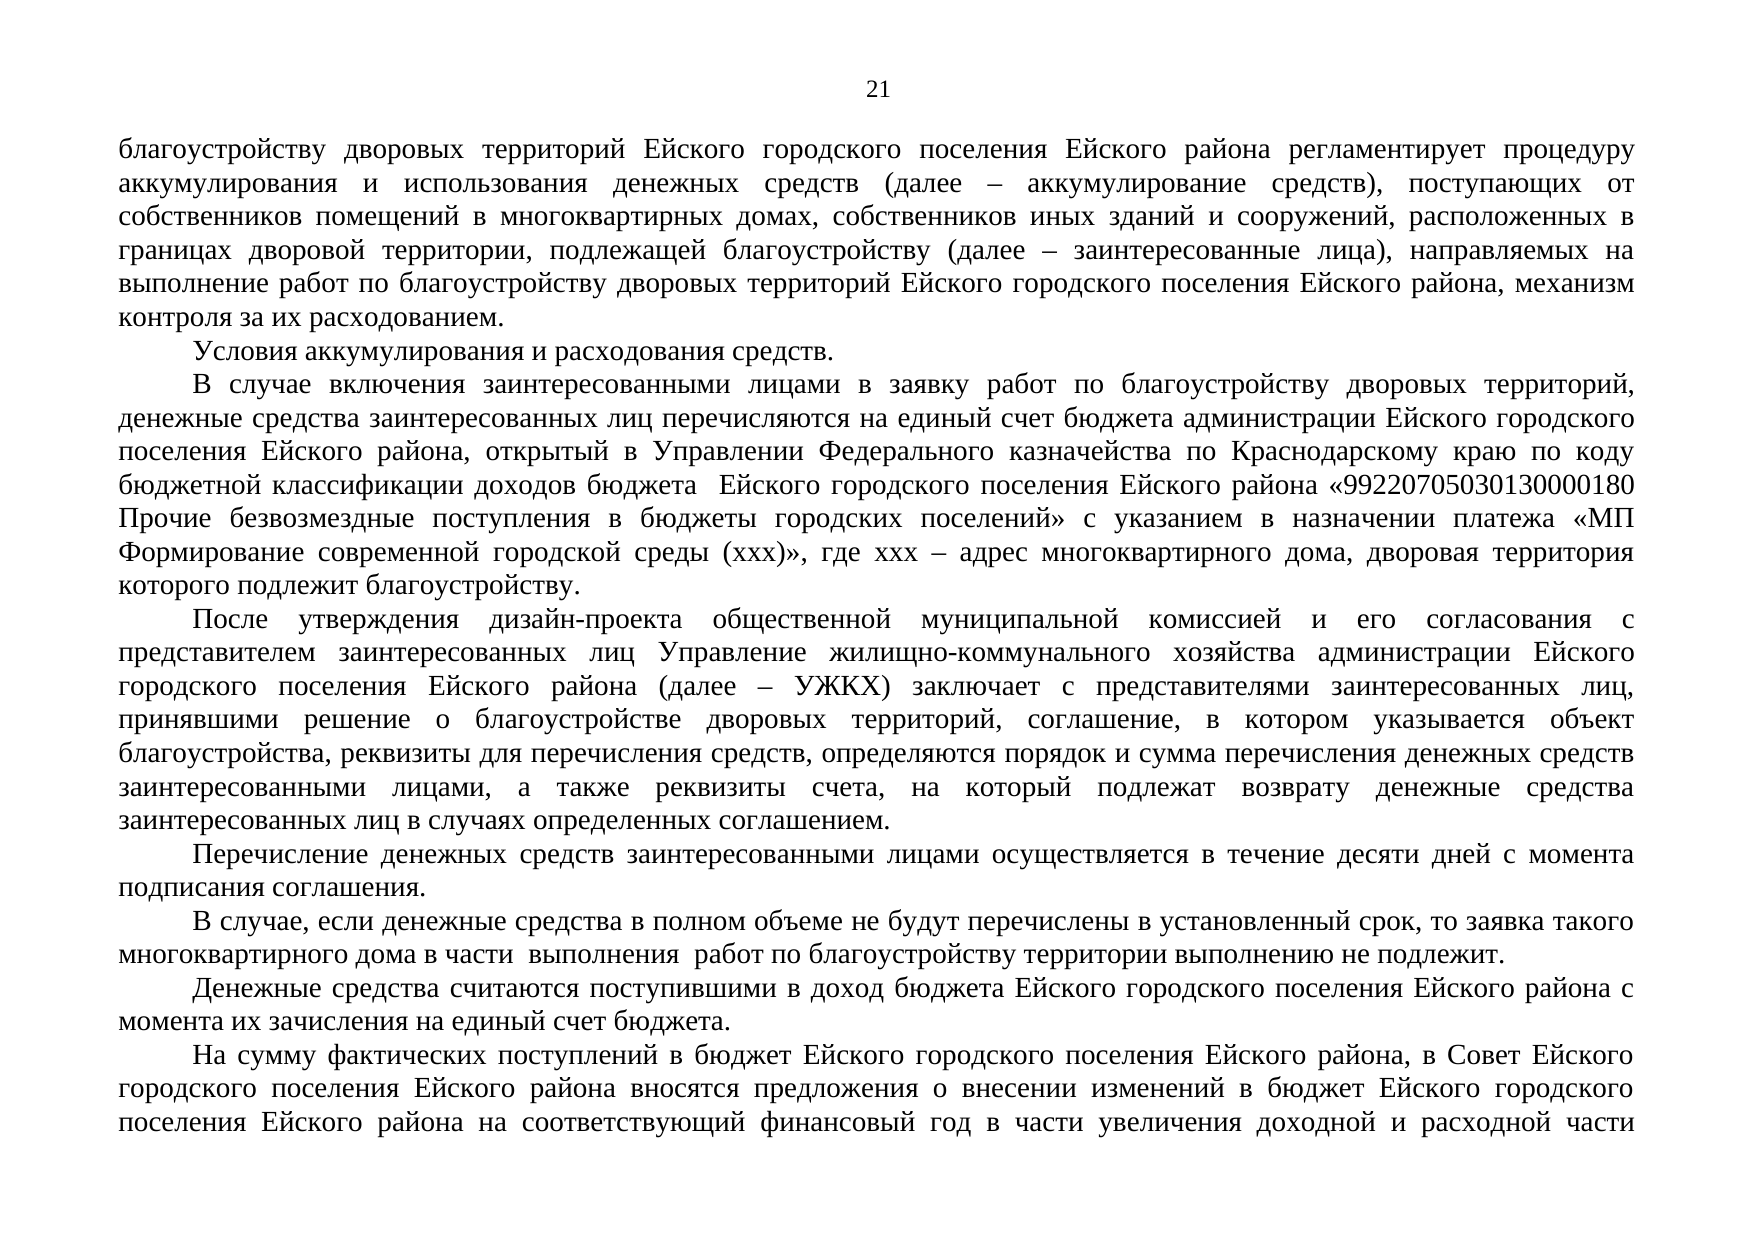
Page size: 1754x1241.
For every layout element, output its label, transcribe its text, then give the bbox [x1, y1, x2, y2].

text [118, 131, 1636, 333]
text После утверждения дизайн-проекта общественной муниципальной комиссией и его согласования с представителем заинтересованных лиц Управление жилищно-коммунального хозяйства администрации Ейского городского поселения Ейского района (далее – УЖКХ) заключает с представителями заинтересованных лиц, принявшими решение о благоустройстве дворовых территорий, соглашение, в котором указывается объект благоустройства, реквизиты для перечисления средств, определяются порядок и сумма перечисления денежных средств заинтересованными лицами, а также реквизиты счета, на который подлежат возврату денежные средства заинтересованных лиц в случаях определенных соглашением. [118, 601, 1636, 836]
text Денежные средства считаются поступившими в доход бюджета Ейского городского поселения Ейского района с момента их зачисления на единый счет бюджета. [118, 970, 1636, 1037]
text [118, 1037, 1636, 1138]
text Перечисление денежных средств заинтересованными лицами осуществляется в течение десяти дней с момента подписания соглашения. [118, 836, 1636, 903]
text Условия аккумулирования и расходования средств. [118, 333, 1636, 366]
text В случае, если денежные средства в полном объеме не будут перечислены в установленный срок, то заявка такого многоквартирного дома в части выполнения работ по благоустройству территории выполнению не подлежит. [118, 903, 1636, 970]
text В случае включения заинтересованными лицами в заявку работ по благоустройству дворовых территорий, денежные средства заинтересованных лиц перечисляются на единый счет бюджета администрации Ейского городского поселения Ейского района, открытый в Управлении Федерального казначейства по Краснодарскому краю по коду бюджетной классификации доходов бюджета Ейского городского поселения Ейского района «99220705030130000180 Прочие безвозмездные поступления в бюджеты городских поселений» с указанием в назначении платежа «МП Формирование современной городской среды (ххх)», где ххх – адрес многоквартирного дома, дворовая территория которого подлежит благоустройству. [118, 366, 1636, 601]
